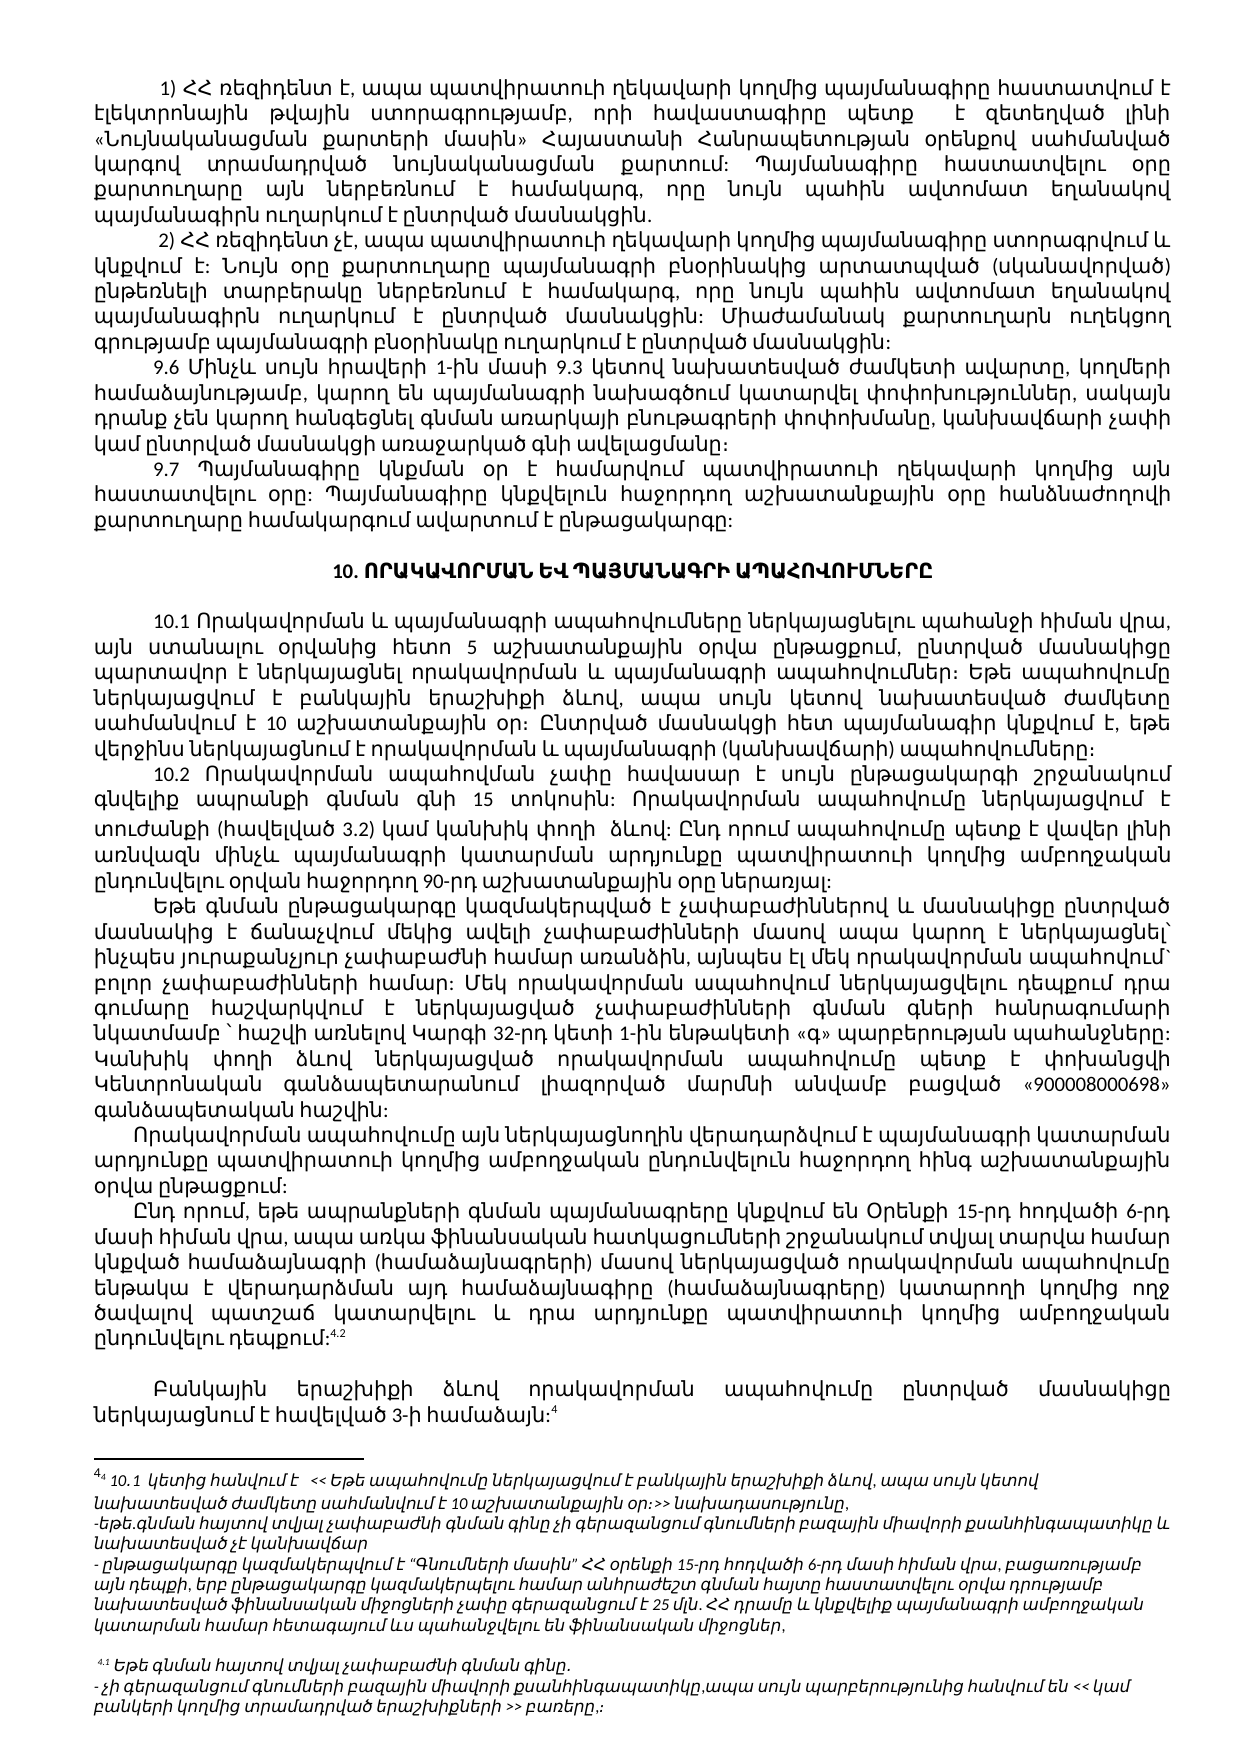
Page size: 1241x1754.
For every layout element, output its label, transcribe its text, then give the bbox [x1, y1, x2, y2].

text 10.2 Որակավորման ապահովման չափը հավասար է սույն ընթացակարգի շրջանակում գնվելիք ապրանքի գնման գնի 15 տոկոսին: Որակավորման ապահովումը ներկայացվում է տուժանքի (հավելված 3.2) կամ կանխիկ փողի ձևով: Ընդ որում ապահովումը պետք է վավեր լինի առնվազն մինչև պայմանագրի կատարման արդյունքը պատվիրատուի կողմից ամբողջական ընդունվելու օրվան հաջորդող 90-րդ աշխատանքային օրը ներառյալ: [94, 761, 1171, 893]
text Որակավորման ապահովումը այն ներկայացնողին վերադարձվում է պայմանագրի կատարման արդյունքը պատվիրատուի կողմից ամբողջական ընդունվելուն հաջորդող հինգ աշխատանքային օրվա ընթացքում: [94, 1122, 1171, 1198]
text 1) ՀՀ ռեզիդենտ է, ապա պատվիրատուի ղեկավարի կողմից պայմանագիրը հաստատվում է էլեկտրոնային թվային ստորագրությամբ, որի հավաստագիրը պետք է զետեղված լինի «Նույնականացման քարտերի մասին» Հայաստանի Հանրապետության օրենքով սահմանված կարգով տրամադրված նույնականացման քարտում: Պայմանագիրը հաստատվելու օրը քարտուղարը այն ներբեռնում է համակարգ, որը նույն պահին ավտոմատ եղանակով պայմանագիրն ուղարկում է ընտրված մասնակցին. [94, 75, 1171, 227]
text 10.1 Որակավորման և պայմանագրի ապահովումները ներկայացնելու պահանջի հիման վրա, այն ստանալու օրվանից հետո 5 աշխատանքային օրվա ընթացքում, ընտրված մասնակիցը պարտավոր է ներկայացնել որակավորման և պայմանագրի ապահովումներ։ Եթե ապահովումը ներկայացվում է բանկային երաշխիքի ձևով, ապա սույն կետով նախատեսված ժամկետը սահմանվում է 10 աշխատանքային օր։ Ընտրված մասնակցի հետ պայմանագիր կնքվում է, եթե վերջինս ներկայացնում է որակավորման և պայմանագրի (կանխավճարի) ապահովումները։ [94, 609, 1171, 761]
text Ընդ որում, եթե ապրանքների գնման պայմանագրերը կնքվում են Օրենքի 15-րդ հոդվածի 6-րդ մասի հիման վրա, ապա առկա ֆինանսական հատկացումների շրջանակում տվյալ տարվա համար կնքված համաձայնագրի (համաձայնագրերի) մասով ներկայացված որակավորման ապահովումը ենթակա է վերադարձման այդ համաձայնագիրը (համաձայնագրերը) կատարողի կողմից ողջ ծավալով պատշաճ կատարվելու և դրա արդյունքը պատվիրատուի կողմից ամբողջական ընդունվելու դեպքում:4.2 [94, 1198, 1171, 1351]
text 10. ՈՐԱԿԱՎՈՐՄԱՆ ԵՎ ՊԱՅՄԱՆԱԳՐԻ ԱՊԱՀՈՎՈՒՄՆԵՐԸ [94, 558, 1171, 583]
text 2) ՀՀ ռեզիդենտ չէ, ապա պատվիրատուի ղեկավարի կողմից պայմանագիրը ստորագրվում և կնքվում է: Նույն օրը քարտուղարը պայմանագրի բնօրինակից արտատպված (սկանավորված) ընթեռնելի տարբերակը ներբեռնում է համակարգ, որը նույն պահին ավտոմատ եղանակով պայմանագիրն ուղարկում է ընտրված մասնակցին: Միաժամանակ քարտուղարն ուղեկցող գրությամբ պայմանագրի բնօրինակը ուղարկում է ընտրված մասնակցին: [94, 227, 1171, 354]
text Բանկային երաշխիքի ձևով որակավորման ապահովումը ընտրված մասնակիցը ներկայացնում է հավելված 3-ի համաձայն: [94, 1376, 1171, 1427]
text 9.7 Պայմանագիրը կնքման օր է համարվում պատվիրատուի ղեկավարի կողմից այն հաստատվելու օրը: Պայմանագիրը կնքվելուն հաջորդող աշխատանքային օրը հանձնաժողովի քարտուղարը համակարգում ավարտում է ընթացակարգը: [94, 456, 1171, 532]
text Եթե գնման ընթացակարգը կազմակերպված է չափաբաժիններով և մասնակիցը ընտրված մասնակից է ճանաչվում մեկից ավելի չափաբաժինների մասով ապա կարող է ներկայացնել՝ ինչպես յուրաքանչյուր չափաբաժնի համար առանձին, այնպես էլ մեկ որակավորման ապահովում` բոլոր չափաբաժինների համար: Մեկ որակավորման ապահովում ներկայացվելու դեպքում դրա գումարը հաշվարկվում է ներկայացված չափաբաժինների գնման գների հանրագումարի նկատմամբ ՝ հաշվի առնելով Կարգի 32-րդ կետի 1-ին ենթակետի «գ» պարբերության պահանջները: Կանխիկ փողի ձևով ներկայացված որակավորման ապահովումը պետք է փոխանցվի Կենտրոնական գանձապետարանում լիազորված մարմնի անվամբ բացված «900008000698» գանձապետական հաշվին: [94, 893, 1171, 1122]
text 9.6 Մինչև սույն հրավերի 1-ին մասի 9.3 կետով նախատեսված ժամկետի ավարտը, կողմերի համաձայնությամբ, կարող են պայմանագրի նախագծում կատարվել փոփոխություններ, սակայն դրանք չեն կարող հանգեցնել գնման առարկայի բնութագրերի փոփոխմանը, կանխավճարի չափի կամ ընտրված մասնակցի առաջարկած գնի ավելացմանը։ [94, 354, 1171, 456]
